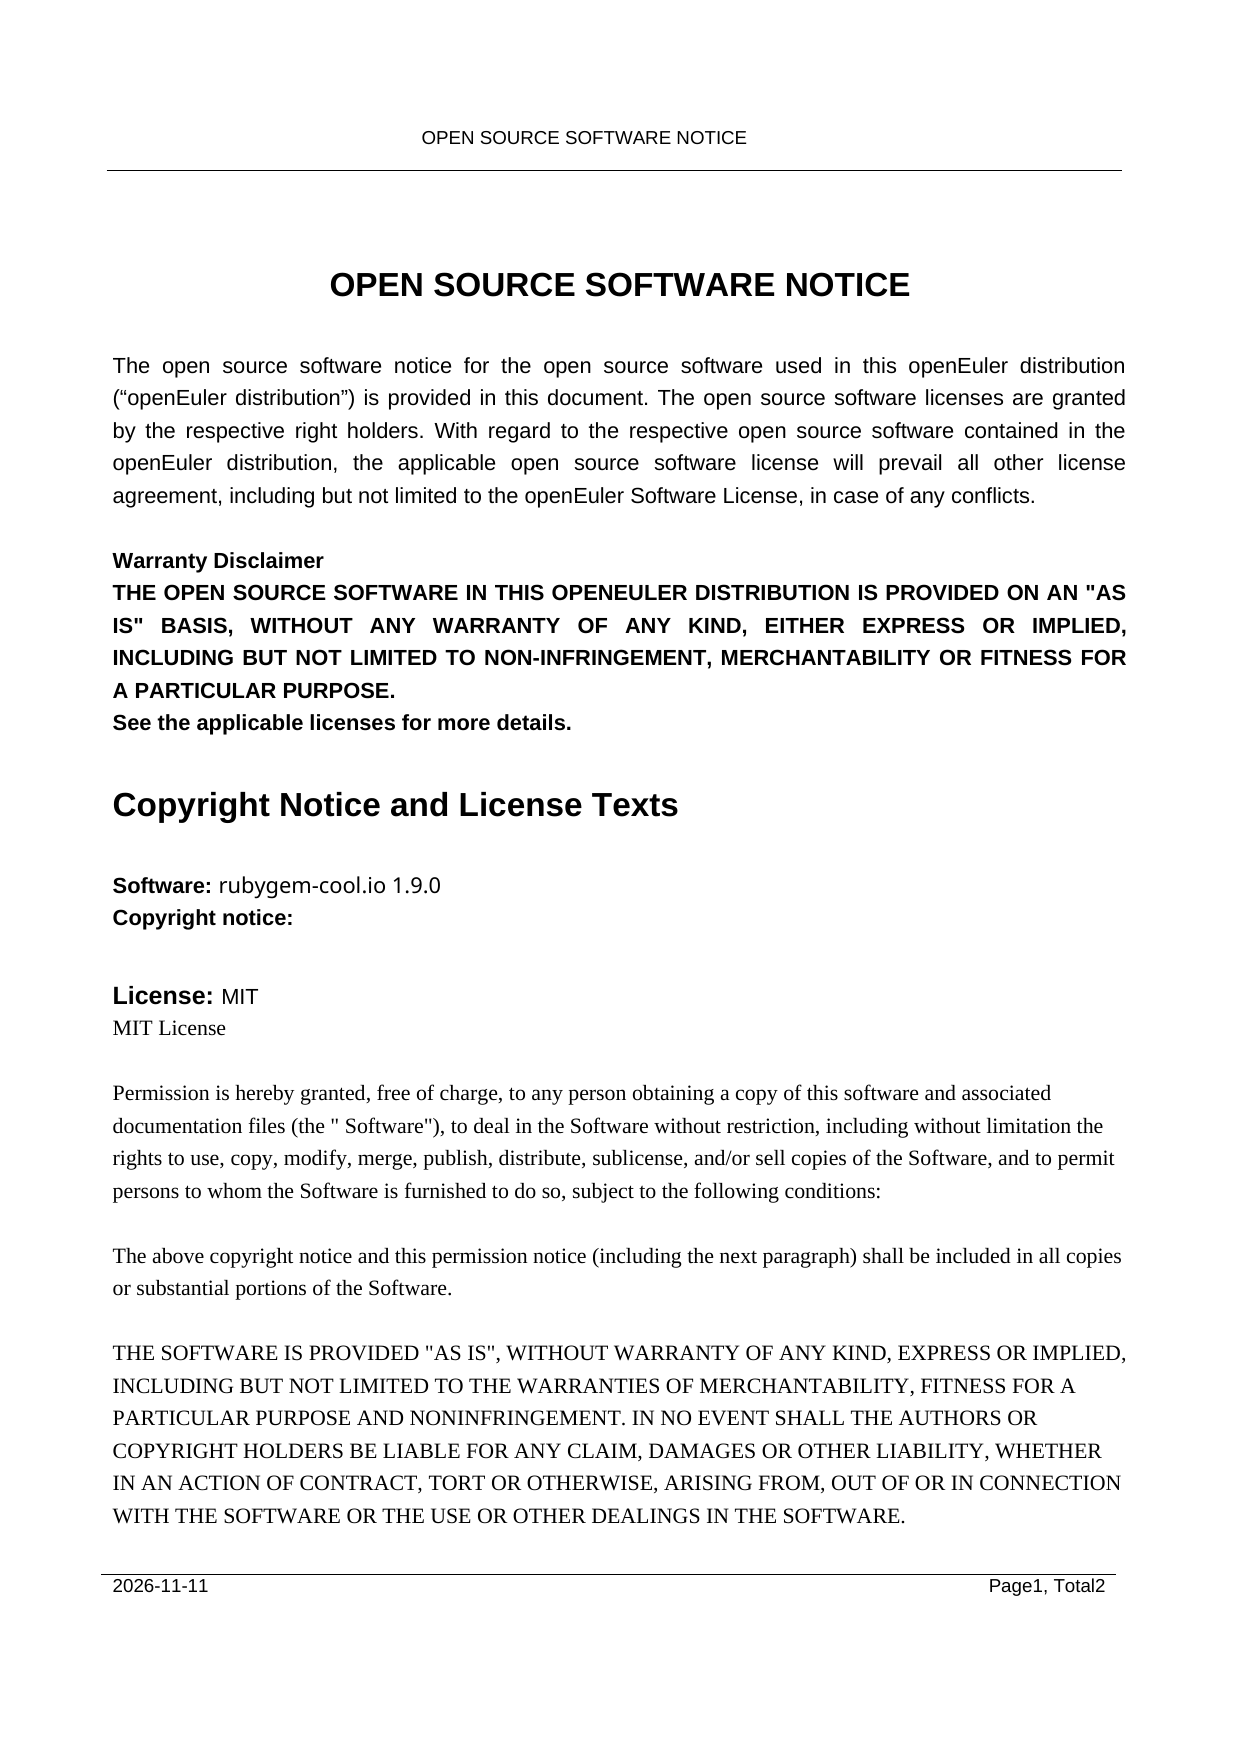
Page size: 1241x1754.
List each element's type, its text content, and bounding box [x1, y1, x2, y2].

text License: MIT [112, 979, 1128, 1012]
text Copyright notice: [112, 901, 1128, 934]
text Copyright Notice and License Texts [112, 771, 1128, 836]
title Software: rubygem-cool.io 1.9.0 [112, 869, 1128, 901]
text THE OPEN SOURCE SOFTWARE IN THIS OPENEULER DISTRIBUTION IS PROVIDED ON AN "AS IS" BASIS, WITHOUT ANY WARRANTY OF ANY KIND, EITHER EXPRESS OR IMPLIED, INCLUDING BUT NOT LIMITED TO NON-INFRINGEMENT, MERCHANTABILITY OR FITNESS FOR A PARTICULAR PURPOSE. See the applicable licenses for more details. [112, 576, 1128, 739]
text The open source software notice for the open source software used in this openEuler distribution (“openEuler distribution”) is provided in this document. The open source software licenses are granted by the respective right holders. With regard to the respective open source software contained in the openEuler distribution, the applicable open source software license will prevail all other license agreement, including but not limited to the openEuler Software License, in case of any conflicts. [112, 349, 1128, 511]
text MIT License Permission is hereby granted, free of charge, to any person obtaining a copy of this software and associated documentation files (the " Software"), to deal in the Software without restriction, including without limitation the rights to use, copy, modify, merge, publish, distribute, sublicense, and/or sell copies of the Software, and to permit persons to whom the Software is furnished to do so, subject to the following conditions: The above copyright notice and this permission notice (including the next paragraph) shall be included in all copies or substantial portions of the Software. THE SOFTWARE IS PROVIDED "AS IS", WITHOUT WARRANTY OF ANY KIND, EXPRESS OR IMPLIED, INCLUDING BUT NOT LIMITED TO THE WARRANTIES OF MERCHANTABILITY, FITNESS FOR A PARTICULAR PURPOSE AND NONINFRINGEMENT. IN NO EVENT SHALL THE AUTHORS OR COPYRIGHT HOLDERS BE LIABLE FOR ANY CLAIM, DAMAGES OR OTHER LIABILITY, WHETHER IN AN ACTION OF CONTRACT, TORT OR OTHERWISE, ARISING FROM, OUT OF OR IN CONNECTION WITH THE SOFTWARE OR THE USE OR OTHER DEALINGS IN THE SOFTWARE. [112, 1012, 1128, 1564]
text Warranty Disclaimer [112, 544, 1128, 576]
text OPEN SOURCE SOFTWARE NOTICE [112, 251, 1128, 316]
